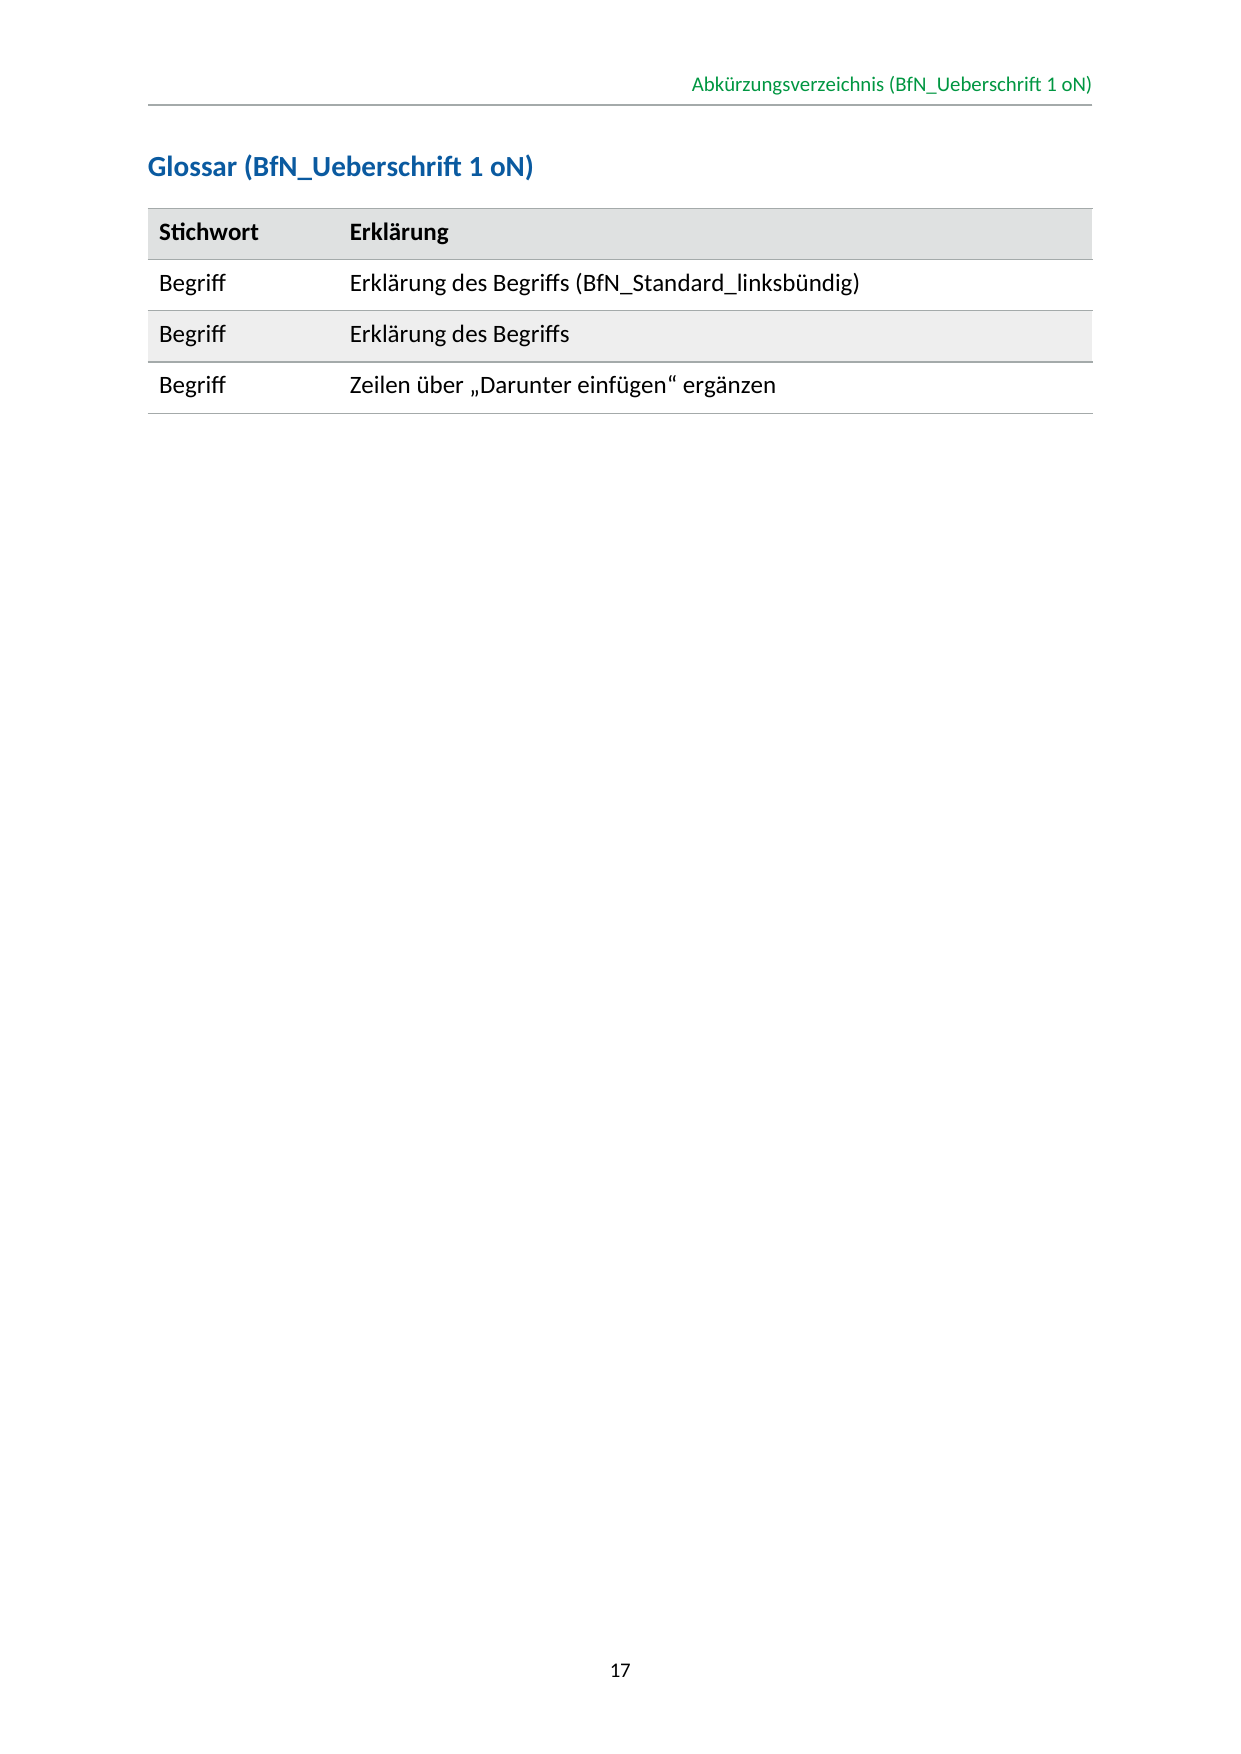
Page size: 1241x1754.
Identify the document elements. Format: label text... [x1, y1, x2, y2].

table_cell Begriff [148, 260, 338, 310]
table_cell Erklärung des Begriffs (BfN_Standard_linksbündig) [338, 260, 1092, 310]
text Glossar (BfN_Ueberschrift 1 oN) [148, 148, 1092, 183]
table_cell Zeilen über „Darunter einfügen“ ergänzen [338, 363, 1092, 412]
table_header Erklärung [338, 209, 1092, 259]
table_header Stichwort [148, 209, 338, 259]
table_cell Begriff [148, 311, 338, 361]
table_cell Erklärung des Begriffs [338, 311, 1092, 361]
table_cell Begriff [148, 363, 338, 412]
